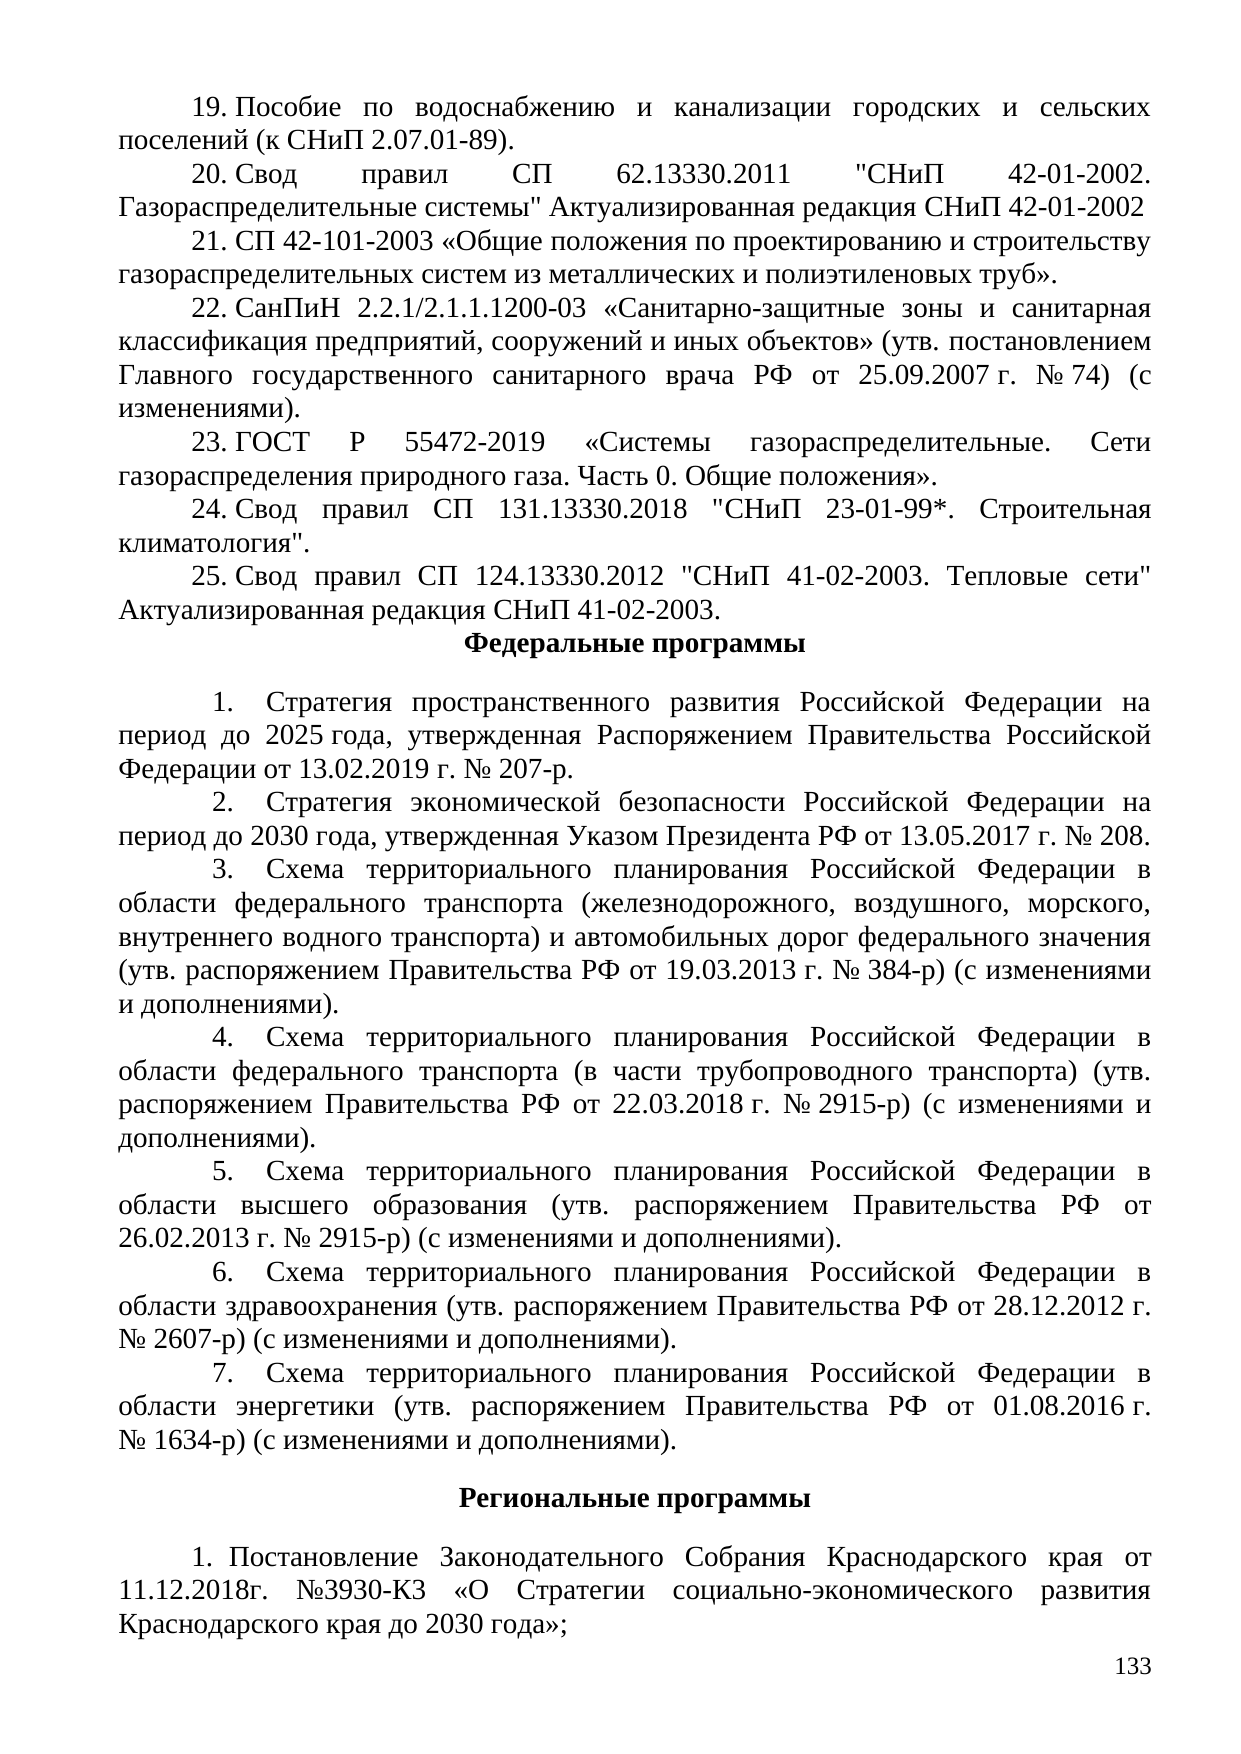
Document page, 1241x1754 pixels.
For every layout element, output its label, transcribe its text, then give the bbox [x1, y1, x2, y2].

list Свод правил СП 124.13330.2012 "СНиП 41-02-2003. Тепловые сети" Актуализированная редакция СНиП 41-02-2003. [118, 558, 1152, 625]
text Региональные программы [118, 1480, 1152, 1514]
list Схема территориального планирования Российской Федерации в области высшего образования (утв. распоряжением Правительства РФ от 26.02.2013 г. № 2915-р) (с изменениями и дополнениями). [118, 1153, 1152, 1254]
list СП 42-101-2003 «Общие положения по проектированию и строительству газораспределительных систем из металлических и полиэтиленовых труб». [118, 223, 1152, 290]
list Постановление Законодательного Собрания Краснодарского края от 11.12.2018г. №3930-К3 «О Стратегии социально-экономического развития Краснодарского края до 2030 года»; [118, 1539, 1152, 1639]
list Схема территориального планирования Российской Федерации в области федерального транспорта (железнодорожного, воздушного, морского, внутреннего водного транспорта) и автомобильных дорог федерального значения (утв. распоряжением Правительства РФ от 19.03.2013 г. № 384-р) (с изменениями и дополнениями). [118, 852, 1152, 1019]
list ГОСТ Р 55472-2019 «Системы газораспределительные. Сети газораспределения природного газа. Часть 0. Общие положения». [118, 424, 1152, 491]
list Стратегия пространственного развития Российской Федерации на период до 2025 года, утвержденная Распоряжением Правительства Российской Федерации от 13.02.2019 г. № 207-р. [118, 684, 1152, 784]
list Схема территориального планирования Российской Федерации в области энергетики (утв. распоряжением Правительства РФ от 01.08.2016 г. № 1634-р) (с изменениями и дополнениями). [118, 1355, 1152, 1455]
list Свод правил СП 131.13330.2018 "СНиП 23-01-99*. Строительная климатология". [118, 491, 1152, 558]
list Схема территориального планирования Российской Федерации в области федерального транспорта (в части трубопроводного транспорта) (утв. распоряжением Правительства РФ от 22.03.2018 г. № 2915-р) (с изменениями и дополнениями). [118, 1019, 1152, 1153]
list СанПиН 2.2.1/2.1.1.1200-03 «Санитарно-защитные зоны и санитарная классификация предприятий, сооружений и иных объектов» (утв. постановлением Главного государственного санитарного врача РФ от 25.09.2007 г. № 74) (с изменениями). [118, 290, 1152, 424]
list Свод правил СП 62.13330.2011 "СНиП 42-01-2002. Газораспределительные системы" Актуализированная редакция СНиП 42-01-2002 [118, 156, 1152, 223]
list Стратегия экономической безопасности Российской Федерации на период до 2030 года, утвержденная Указом Президента РФ от 13.05.2017 г. № 208. [118, 784, 1152, 852]
list Схема территориального планирования Российской Федерации в области здравоохранения (утв. распоряжением Правительства РФ от 28.12.2012 г. № 2607-р) (с изменениями и дополнениями). [118, 1254, 1152, 1355]
list Пособие по водоснабжению и канализации городских и сельских поселений (к СНиП 2.07.01-89). [118, 89, 1152, 156]
text Федеральные программы [118, 625, 1152, 659]
